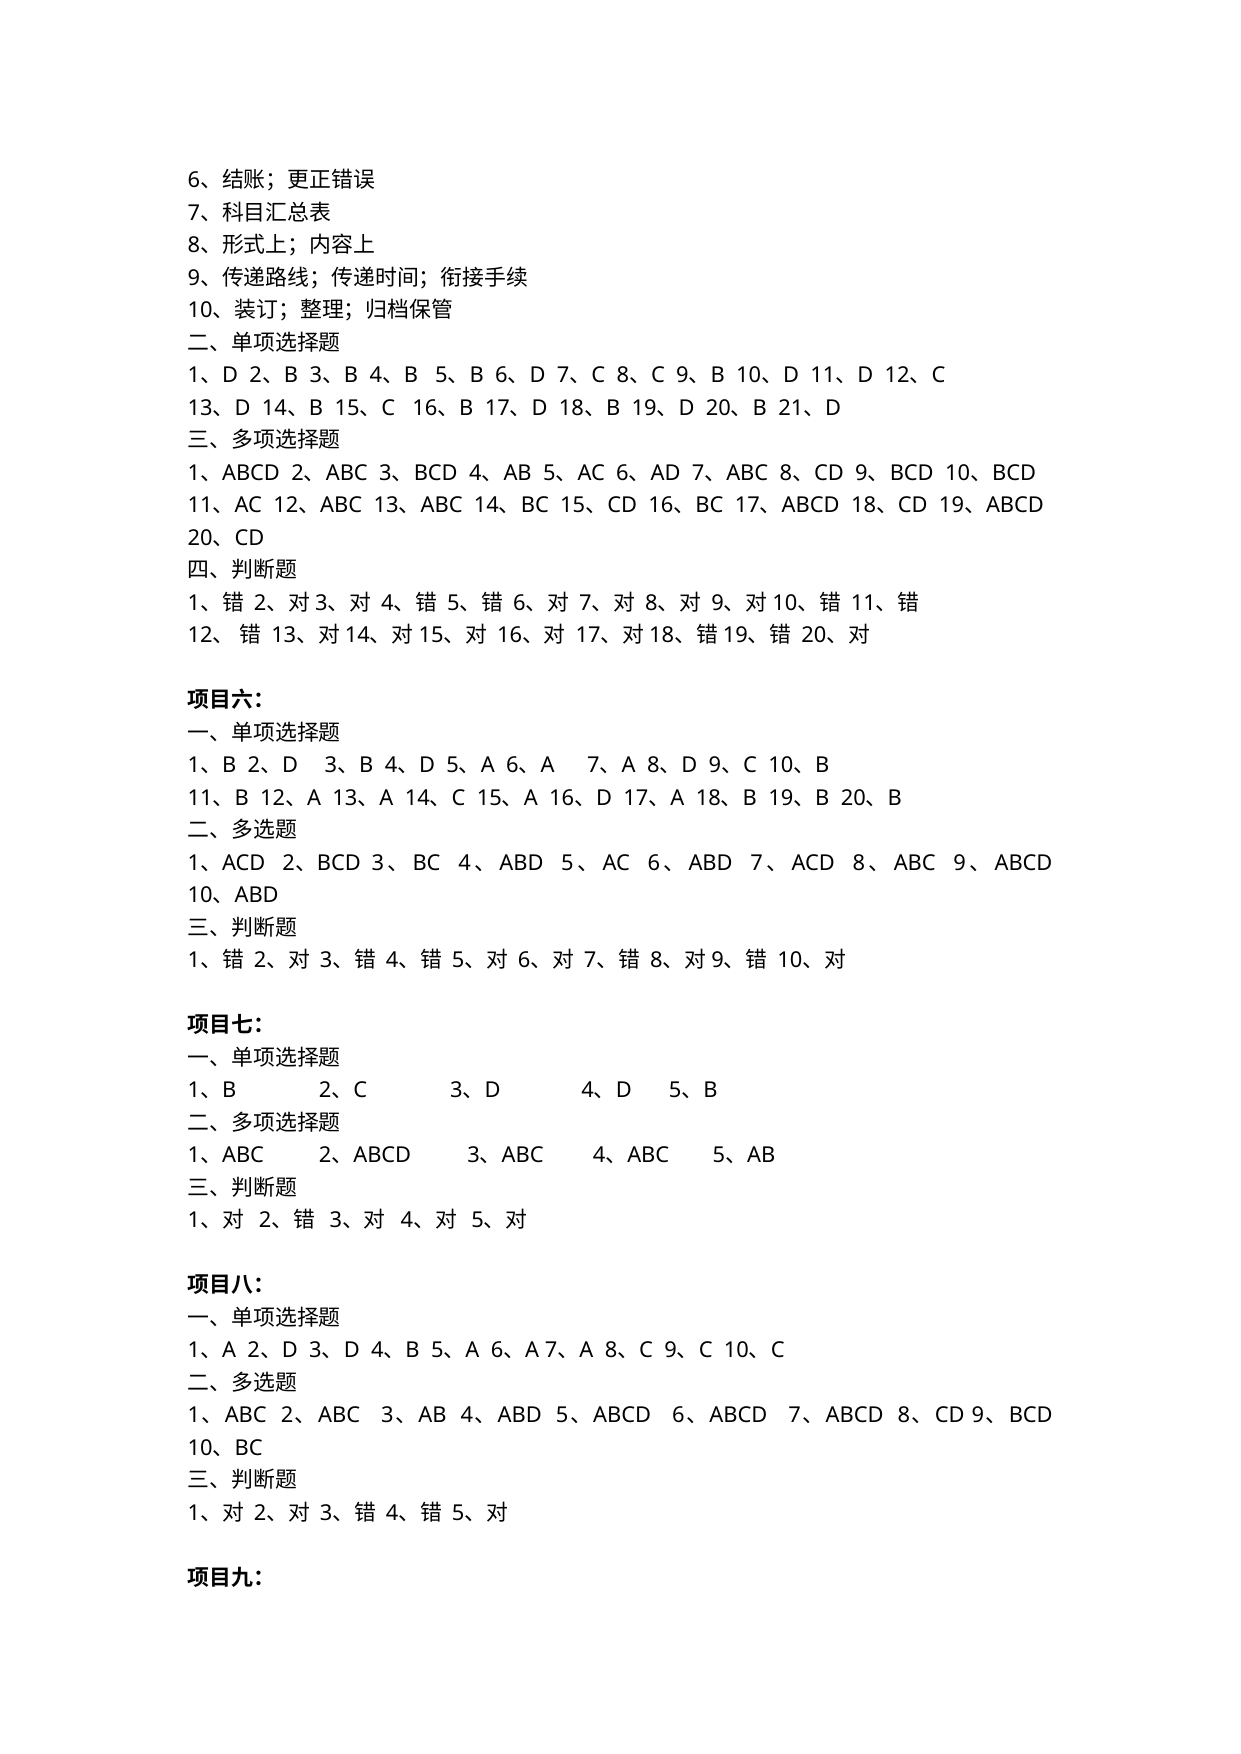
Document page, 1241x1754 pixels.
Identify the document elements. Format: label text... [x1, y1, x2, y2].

text 1、错 2、对 3、错 4、错 5、对 6、对 7、错 8、对 9、错 10、对 [187, 942, 1053, 974]
text 项目七： [187, 1007, 1053, 1039]
text 二、多选题 [187, 812, 1053, 844]
text 四、判断题 [187, 552, 1053, 584]
text 6、结账；更正错误 [187, 162, 1053, 194]
text 二、多项选择题 [187, 1104, 1053, 1137]
text 项目六： [187, 682, 1053, 714]
text 9、传递路线；传递时间；衔接手续 [187, 259, 1053, 292]
text 1、B 2、D 3、B 4、D 5、A 6、A 7、A 8、D 9、C 10、B [187, 747, 1053, 779]
text 1、ACD 2、BCD 3、BC 4、ABD 5、AC 6、ABD 7、ACD 8、ABC 9、ABCD 10、ABD [187, 844, 1053, 909]
text 二、单项选择题 [187, 324, 1053, 357]
text 二、多选题 [187, 1364, 1053, 1397]
text 12、 错 13、对 14、对 15、对 16、对 17、对 18、错 19、错 20、对 [187, 617, 1053, 649]
text 11、AC 12、ABC 13、ABC 14、BC 15、CD 16、BC 17、ABCD 18、CD 19、ABCD [187, 487, 1053, 519]
text 一、单项选择题 [187, 714, 1053, 747]
text 一、单项选择题 1、B 2、C 3、D 4、D 5、B [187, 1039, 1053, 1104]
text 三、多项选择题 [187, 422, 1053, 454]
text 10、装订；整理；归档保管 [187, 292, 1053, 324]
text 20、CD [187, 519, 1053, 552]
text 项目九： [187, 1559, 1053, 1592]
text 1、A 2、D 3、D 4、B 5、A 6、A 7、A 8、C 9、C 10、C [187, 1332, 1053, 1364]
text 三、判断题 1、对 2、错 3、对 4、对 5、对 [187, 1169, 1053, 1234]
text 1、ABC 2、ABCD 3、ABC 4、ABC 5、AB [187, 1137, 1053, 1169]
text 8、形式上；内容上 [187, 227, 1053, 259]
text 项目八： [187, 1267, 1053, 1299]
text 一、单项选择题 [187, 1299, 1053, 1332]
text 三、判断题 [187, 1462, 1053, 1494]
text 1、D 2、B 3、B 4、B 5、B 6、D 7、C 8、C 9、B 10、D 11、D 12、C [187, 357, 1053, 389]
text 7、科目汇总表 [187, 194, 1053, 227]
text 1、ABCD 2、ABC 3、BCD 4、AB 5、AC 6、AD 7、ABC 8、CD 9、BCD 10、BCD [187, 454, 1053, 487]
text 1、错 2、对 3、对 4、错 5、错 6、对 7、对 8、对 9、对 10、错 11、错 [187, 584, 1053, 617]
text 13、D 14、B 15、C 16、B 17、D 18、B 19、D 20、B 21、D [187, 389, 1053, 422]
text 三、判断题 [187, 909, 1053, 942]
text 11、B 12、A 13、A 14、C 15、A 16、D 17、A 18、B 19、B 20、B [187, 779, 1053, 812]
text 1、ABC 2、ABC 3、AB 4、ABD 5、ABCD 6、ABCD 7、ABCD 8、CD 9、BCD 10、BC [187, 1397, 1053, 1462]
text 1、对 2、对 3、错 4、错 5、对 [187, 1494, 1053, 1527]
